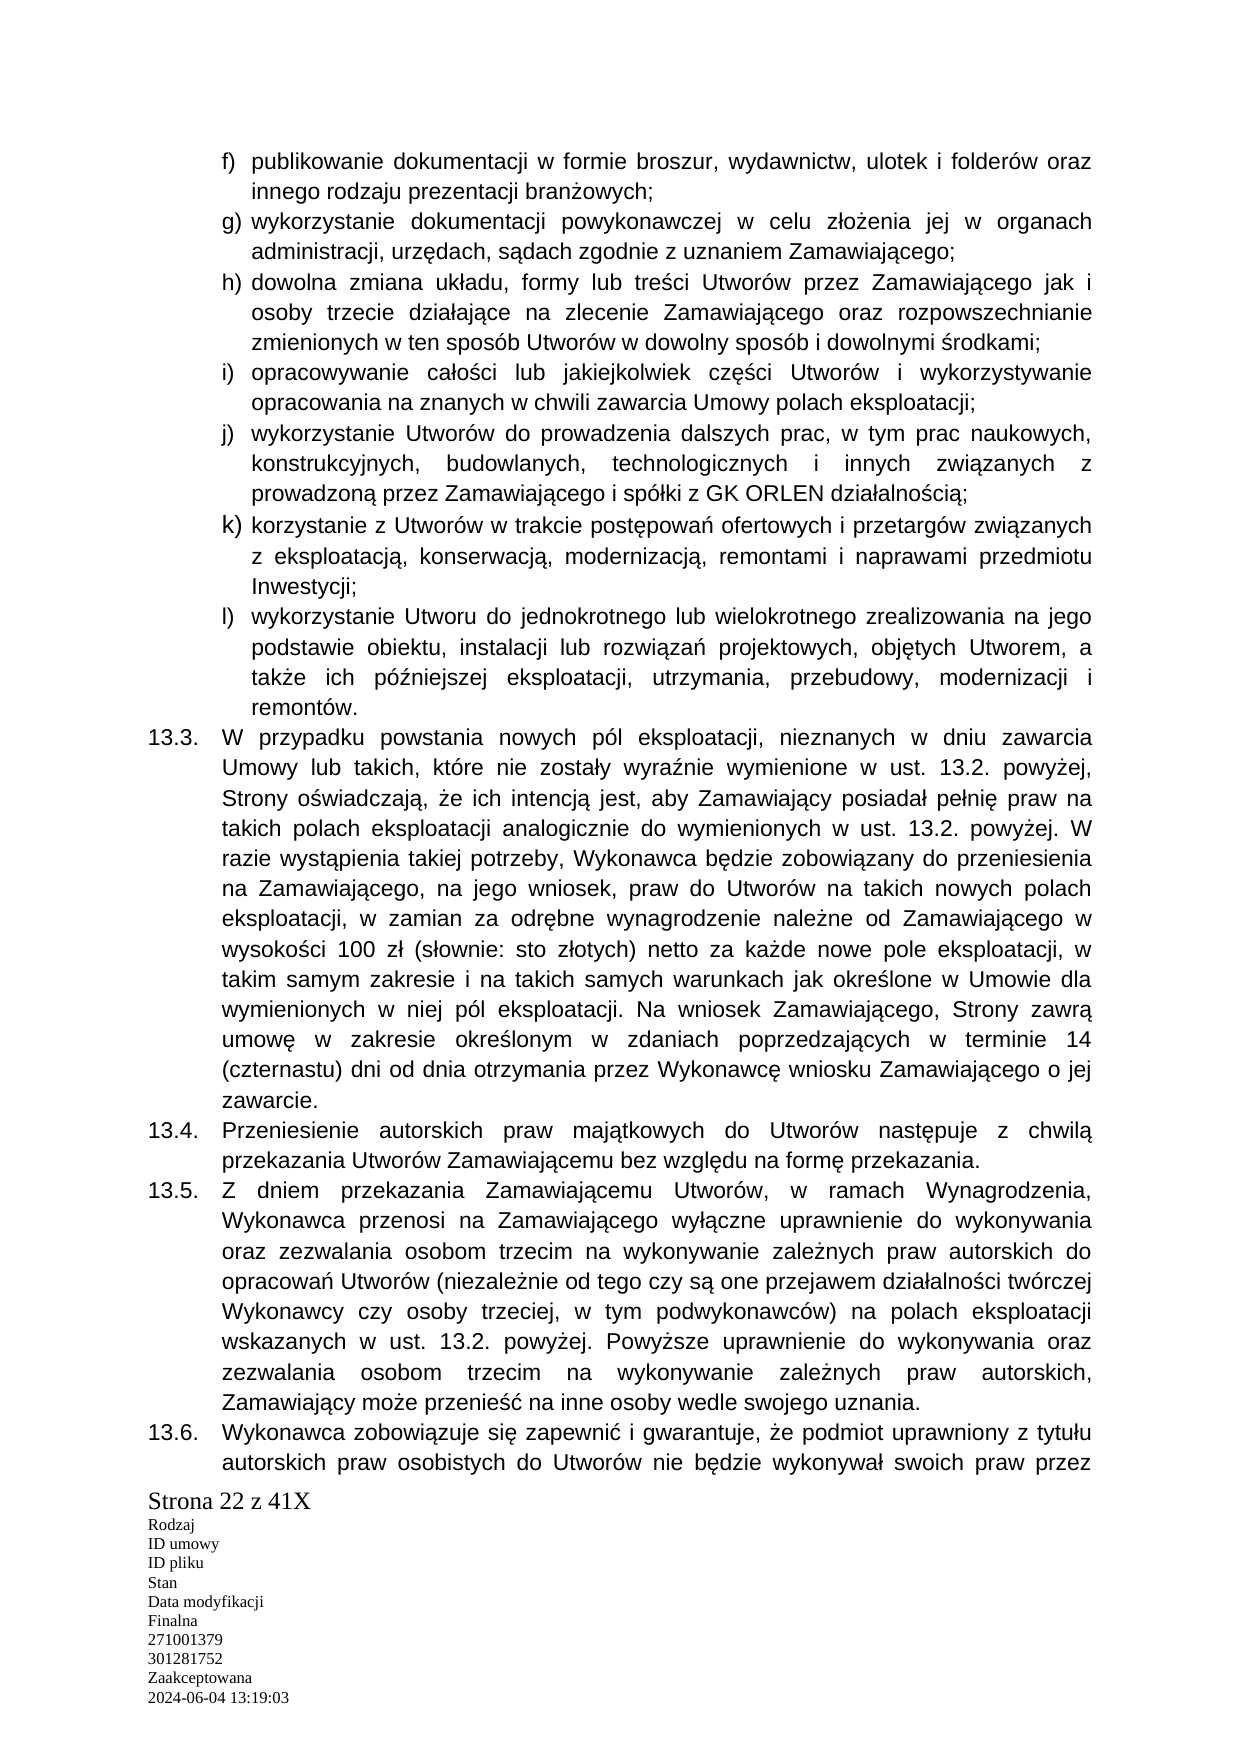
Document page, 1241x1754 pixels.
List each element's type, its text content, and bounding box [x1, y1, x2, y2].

list Z dniem przekazania Zamawiającemu Utworów, w ramach Wynagrodzenia, Wykonawca przenosi na Zamawiającego wyłączne uprawnienie do wykonywania oraz zezwalania osobom trzecim na wykonywanie zależnych praw autorskich do opracowań Utworów (niezależnie od tego czy są one przejawem działalności twórczej Wykonawcy czy osoby trzeciej, w tym podwykonawców) na polach eksploatacji wskazanych w ust. 13.2. powyżej. Powyższe uprawnienie do wykonywania oraz zezwalania osobom trzecim na wykonywanie zależnych praw autorskich, Zamawiający może przenieść na inne osoby wedle swojego uznania. [148, 1177, 1092, 1415]
list korzystanie z Utworów w trakcie postępowań ofertowych i przetargów związanych z eksploatacją, konserwacją, modernizacją, remontami i naprawami przedmiotu Inwestycji; [222, 510, 1092, 599]
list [148, 1419, 1092, 1475]
list wykorzystanie Utworu do jednokrotnego lub wielokrotnego zrealizowania na jego podstawie obiektu, instalacji lub rozwiązań projektowych, objętych Utworem, a także ich późniejszej eksploatacji, utrzymania, przebudowy, modernizacji i remontów. [222, 603, 1092, 720]
list Przeniesienie autorskich praw majątkowych do Utworów następuje z chwilą przekazania Utworów Zamawiającemu bez względu na formę przekazania. [148, 1117, 1092, 1173]
list opracowywanie całości lub jakiejkolwiek części Utworów i wykorzystywanie opracowania na znanych w chwili zawarcia Umowy polach eksploatacji; [222, 359, 1092, 416]
list dowolna zmiana układu, formy lub treści Utworów przez Zamawiającego jak i osoby trzecie działające na zlecenie Zamawiającego oraz rozpowszechnianie zmienionych w ten sposób Utworów w dowolny sposób i dowolnymi środkami; [222, 268, 1092, 355]
list wykorzystanie Utworów do prowadzenia dalszych prac, w tym prac naukowych, konstrukcyjnych, budowlanych, technologicznych i innych związanych z prowadzoną przez Zamawiającego i spółki z GK ORLEN działalnością; [222, 419, 1092, 506]
list publikowanie dokumentacji w formie broszur, wydawnictw, ulotek i folderów oraz innego rodzaju prezentacji branżowych; [222, 148, 1092, 204]
list wykorzystanie dokumentacji powykonawczej w celu złożenia jej w organach administracji, urzędach, sądach zgodnie z uznaniem Zamawiającego; [222, 208, 1092, 265]
list W przypadku powstania nowych pól eksploatacji, nieznanych w dniu zawarcia Umowy lub takich, które nie zostały wyraźnie wymienione w ust. 13.2. powyżej, Strony oświadczają, że ich intencją jest, aby Zamawiający posiadał pełnię praw na takich polach eksploatacji analogicznie do wymienionych w ust. 13.2. powyżej. W razie wystąpienia takiej potrzeby, Wykonawca będzie zobowiązany do przeniesienia na Zamawiającego, na jego wniosek, praw do Utworów na takich nowych polach eksploatacji, w zamian za odrębne wynagrodzenie należne od Zamawiającego w wysokości 100 zł (słownie: sto złotych) netto za każde nowe pole eksploatacji, w takim samym zakresie i na takich samych warunkach jak określone w Umowie dla wymienionych w niej pól eksploatacji. Na wniosek Zamawiającego, Strony zawrą umowę w zakresie określonym w zdaniach poprzedzających w terminie 14 (czternastu) dni od dnia otrzymania przez Wykonawcę wniosku Zamawiającego o jej zawarcie. [148, 724, 1092, 1113]
